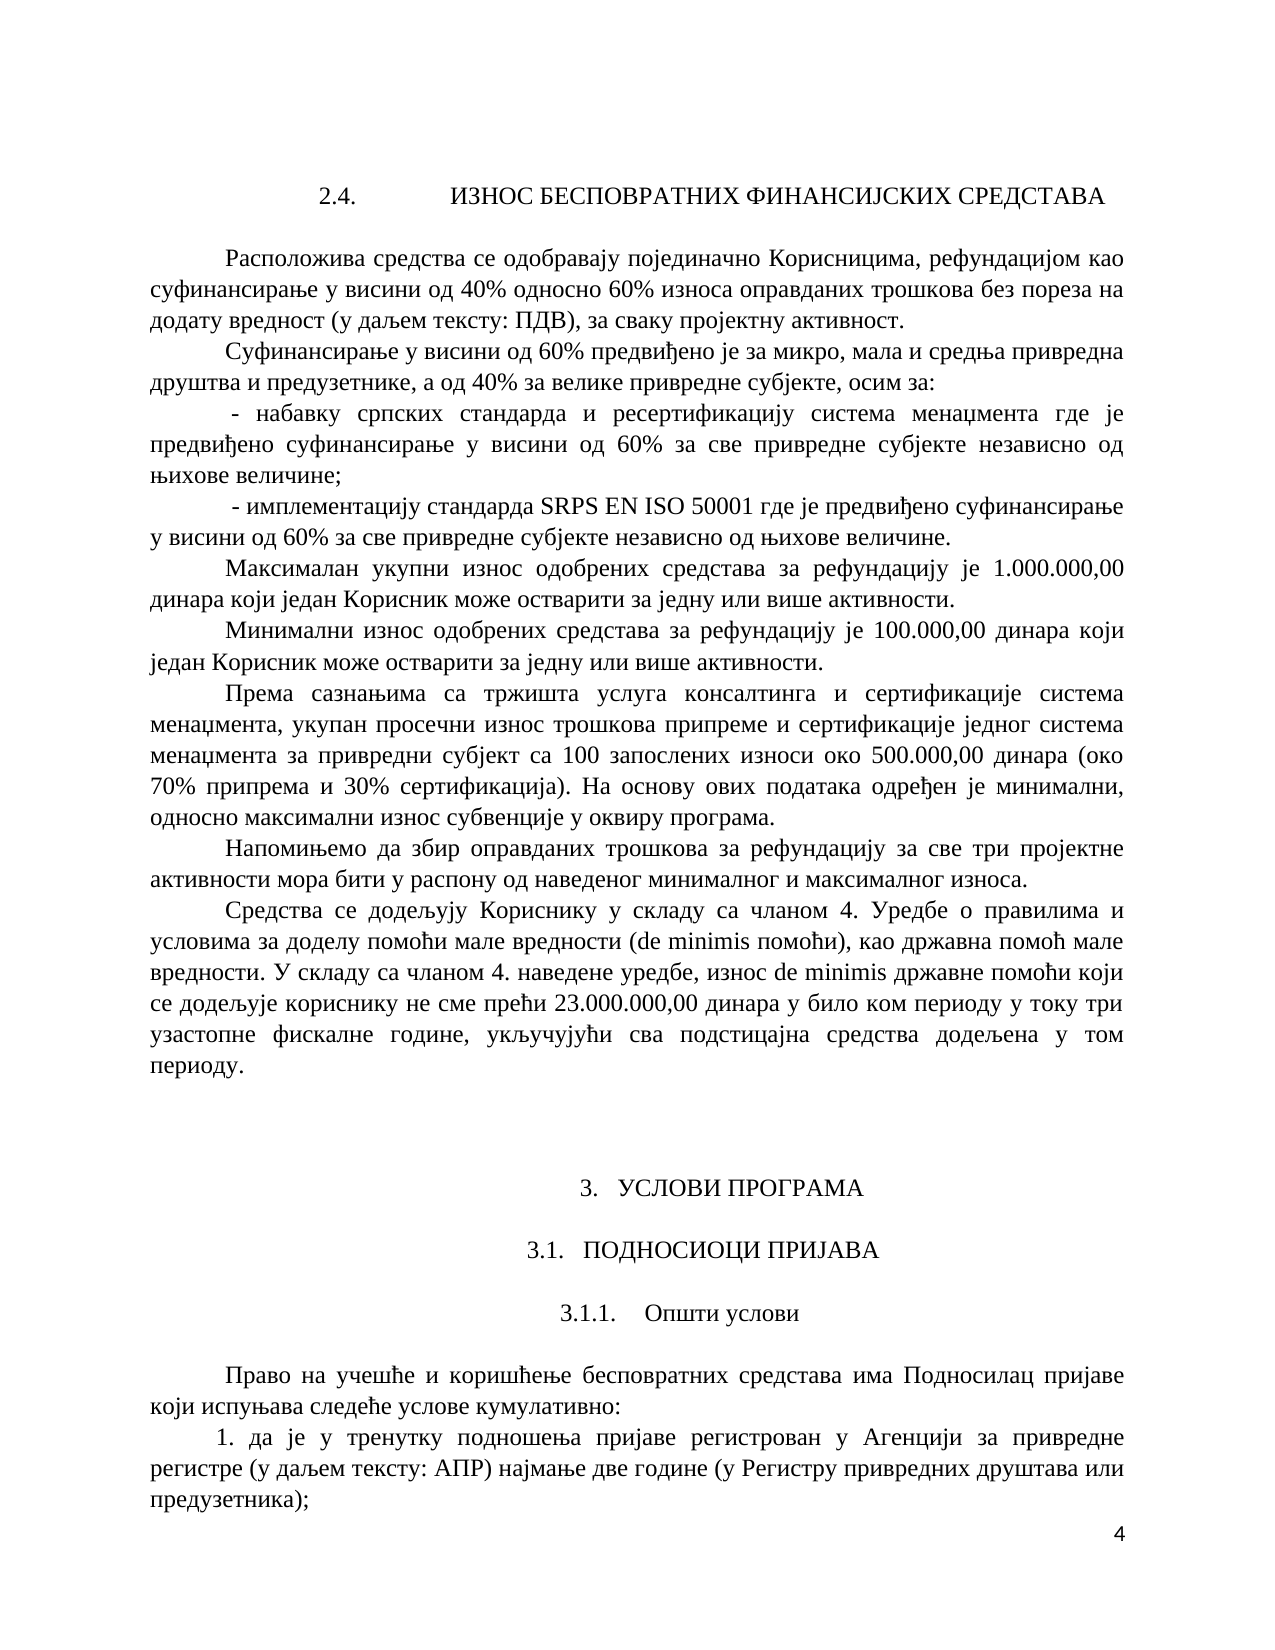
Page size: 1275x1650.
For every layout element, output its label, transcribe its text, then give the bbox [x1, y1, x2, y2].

list ПОДНОСИОЦИ ПРИЈАВА [300, 1236, 1125, 1264]
text Минимални износ одобрених средстава за рефундацију је 100.000,00 динара који један Корисник може остварити за једну или више активности. [150, 616, 1125, 675]
text Суфинансирање у висини од 60% предвиђено је за микро, мала и средња привредна друштва и предузетнике, a од 40% за велике привредне субјекте, осим за: [150, 336, 1125, 396]
list Општи услови [262, 1298, 1125, 1326]
list УСЛОВИ ПРОГРАМА [319, 1173, 1125, 1202]
list ИЗНОС БЕСПОВРАТНИХ ФИНАНСИЈСКИХ СРЕДСТАВА [319, 181, 1125, 210]
text - набавку српских стандарда и ресертификацију система менаџмента где је предвиђено суфинансирање у висини од 60% за све привредне субјекте независно од њихове величине; [150, 398, 1125, 489]
text 1. да је у тренутку подношења пријаве регистрован у Агенцији за привредне регистре (у даљем тексту: АПР) најмање две године (у Регистру привредних друштава или предузетника); [150, 1422, 1125, 1513]
text Право на учешће и коришћење бесповратних средстава има Подносилац пријаве који испуњава следеће услове кумулативно: [150, 1360, 1125, 1419]
text Расположива средства се одобравају појединачно Корисницима, рефундацијом као суфинансирање у висини од 40% односно 60% износа оправданих трошкова без пореза на додату вредност (у даљем тексту: ПДВ), за сваку пројектну активност. [150, 243, 1125, 334]
text Напомињемо да збир оправданих трошкова за рефундацију за све три пројектне активности мора бити у распону од наведеног минималног и максималног износа. [150, 833, 1125, 893]
text Према сазнањима са тржишта услуга консалтинга и сертификације система менаџмента, укупан просечни износ трошкова припреме и сертификације једног система менаџмента за привредни субјект са 100 запослених износи око 500.000,00 динара (око 70% припрема и 30% сертификација). На основу ових података одређен је минимални, односно максимални износ субвенције у оквиру програма. [150, 678, 1125, 831]
text - имплементацију стандарда SRPS EN ISO 50001 где је предвиђено суфинансирање у висини од 60% за све привредне субјекте независно од њихове величине. [150, 491, 1125, 551]
text Средства се додељују Кориснику у складу са чланом 4. Уредбе о правилима и условима за доделу помоћи мале вредности (de minimis помоћи), као државна пoмoћ мале вредности. У складу са чланом 4. наведене уредбе, износ de minimis државне помоћи који се додељује кориснику не сме прећи 23.000.000,00 динара у било ком периоду у току три узастопне фискалне године, укључујући сва подстицајна средства додељена у том периоду. [150, 895, 1125, 1079]
text Максималан укупни износ одобрених средстава за рефундацију је 1.000.000,00 динара који један Корисник може остварити за једну или више активности. [150, 553, 1125, 613]
